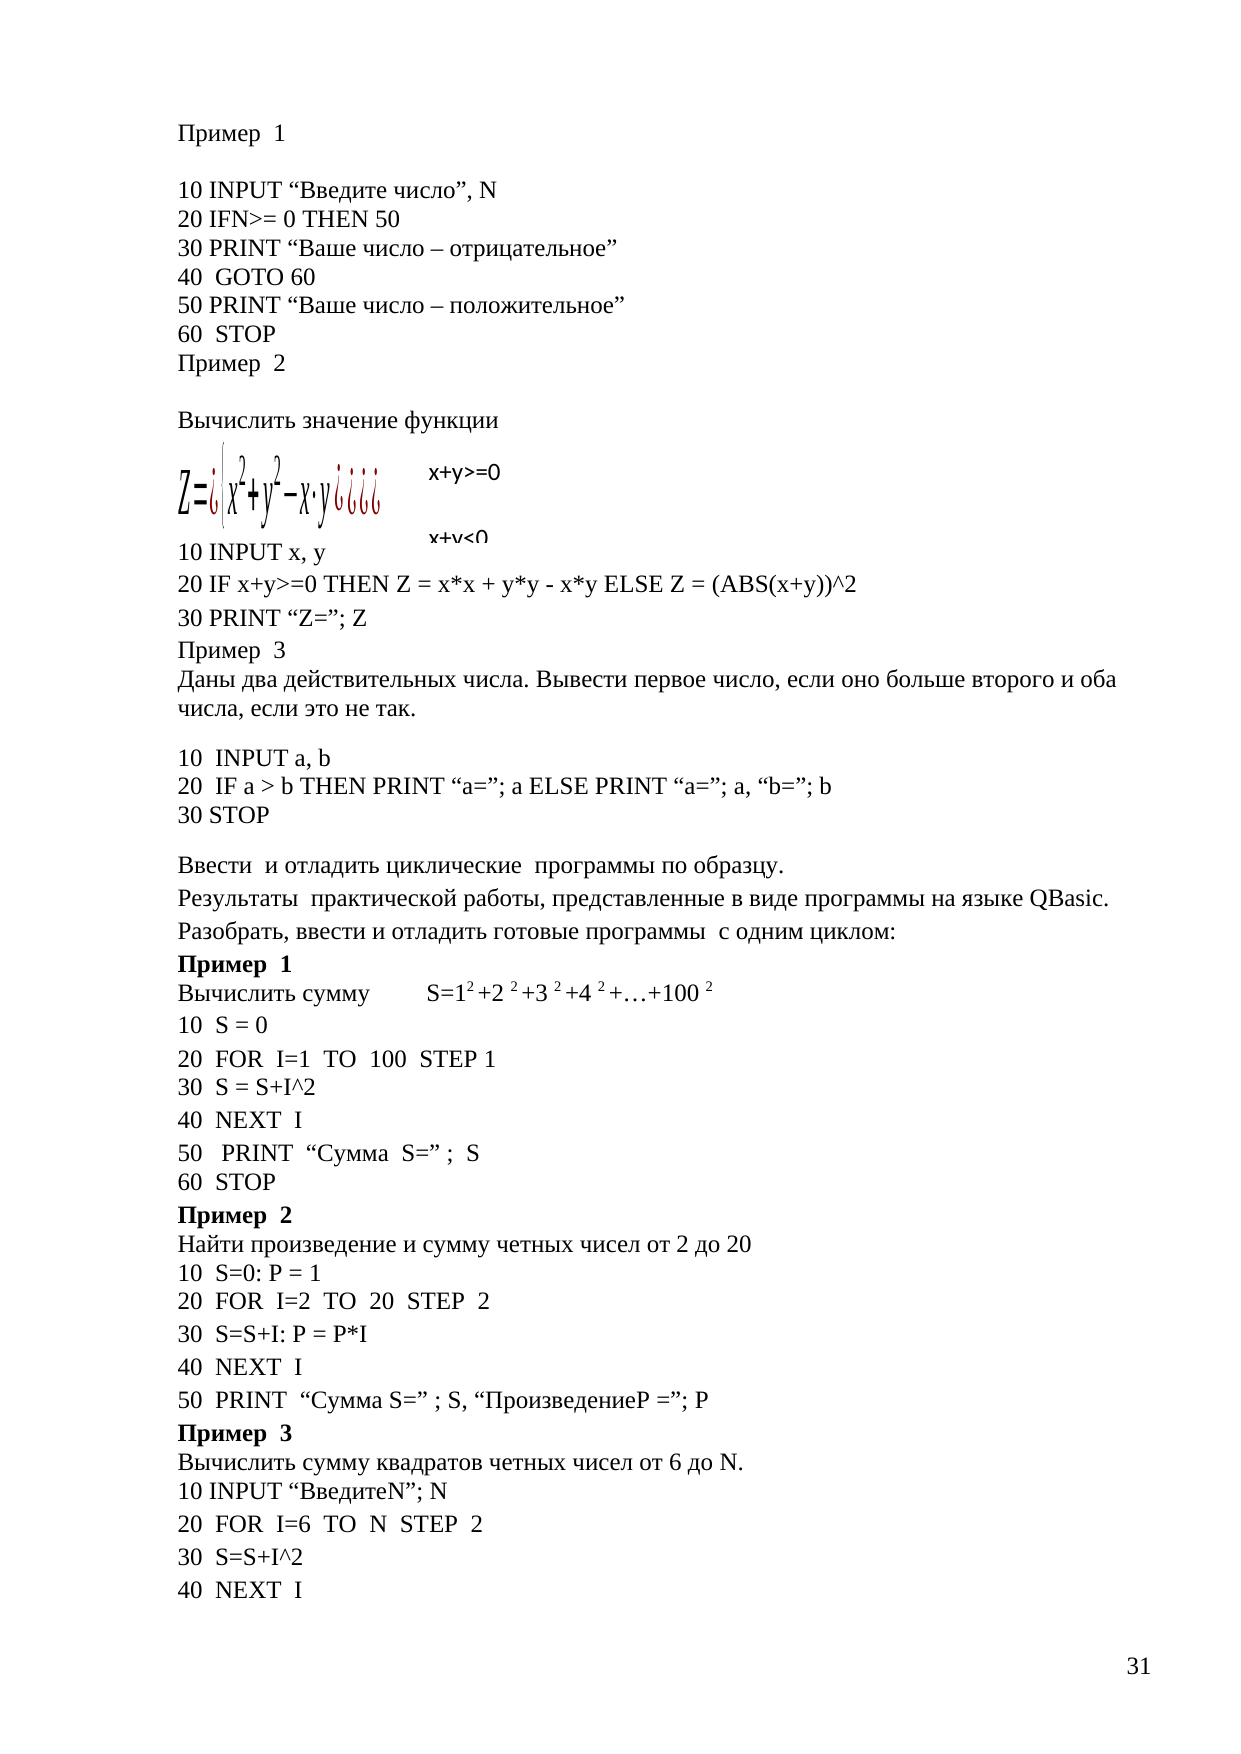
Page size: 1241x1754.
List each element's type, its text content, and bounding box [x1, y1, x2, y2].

text 30 S = S+I^2 [177, 1072, 1152, 1101]
text Пример 2 [177, 1200, 1152, 1229]
text Пример 2 [177, 348, 1152, 377]
text 20 IFN>= 0 THEN 50 [177, 204, 1152, 233]
text 10 S=0: P = 1 [177, 1258, 1152, 1286]
list PRINT “Сумма S=” ; S [177, 1138, 1152, 1167]
text 30 STOP [177, 800, 1152, 829]
list INPUT a, b [177, 743, 1152, 771]
text Найти произведение и сумму четных чисел от 2 до 20 [177, 1229, 1152, 1258]
text 30 PRINT “Z=”; Z [177, 603, 1152, 631]
text Вычислить сумму квадратов четных чисел от 6 до N. [177, 1447, 1152, 1476]
text Пример 3 [177, 1418, 1152, 1447]
text 10 S = 0 [177, 1011, 1152, 1039]
text 60 STOP [177, 1167, 1152, 1196]
text Результаты практической работы, представленные в виде программы на языке QBasic. Разобрать, ввести и отладить готовые программы с одним циклом: [177, 883, 1152, 944]
list FOR I=1 TO 100 STEP 1 [177, 1044, 1152, 1072]
text 40 NEXT I [177, 1575, 1152, 1604]
text 30 PRINT “Ваше число – отрицательное” [177, 233, 1152, 262]
text 60 STOP [177, 319, 1152, 348]
text Пример 1 [177, 118, 1152, 147]
text 40 NEXT I [177, 1352, 1152, 1381]
text 30 S=S+I: P = P*I [177, 1319, 1152, 1348]
text Вычислить сумму S=12 +2 2 +3 2 +4 2 +…+100 2 [177, 978, 1152, 1006]
list IF a > b THEN PRINT “a=”; a ELSE PRINT “a=”; a, “b=”; b [177, 771, 1152, 800]
text 30 S=S+I^2 [177, 1542, 1152, 1571]
text Ввести и отладить циклические программы по образцу. [177, 850, 1152, 878]
text 40 NEXT I [177, 1105, 1152, 1134]
text Пример 3 [177, 636, 1152, 664]
text Пример 1 [177, 949, 1152, 978]
text 10 INPUT “Введите число”, N [177, 176, 1152, 204]
text 50 PRINT “Ваше число – положительное” [177, 291, 1152, 319]
text 20 FOR I=6 TO N STEP 2 [177, 1509, 1152, 1538]
text 10 INPUT “ВведитеN”; N [177, 1476, 1152, 1505]
text 10 INPUT x, y [177, 537, 1152, 565]
text Вычислить значение функции [177, 406, 1152, 434]
text 20 FOR I=2 TO 20 STEP 2 [177, 1286, 1152, 1315]
text 50 PRINT “Сумма S=” ; S, “ПроизведениеP =”; P [177, 1386, 1152, 1414]
text 40 GOTO 60 [177, 262, 1152, 291]
text Даны два действительных числа. Вывести первое число, если оно больше второго и оба числа, если это не так. [177, 664, 1152, 722]
text 20 IF x+y>=0 THEN Z = x*x + y*y - x*y ELSE Z = (ABS(x+y))^2 [177, 569, 1152, 598]
